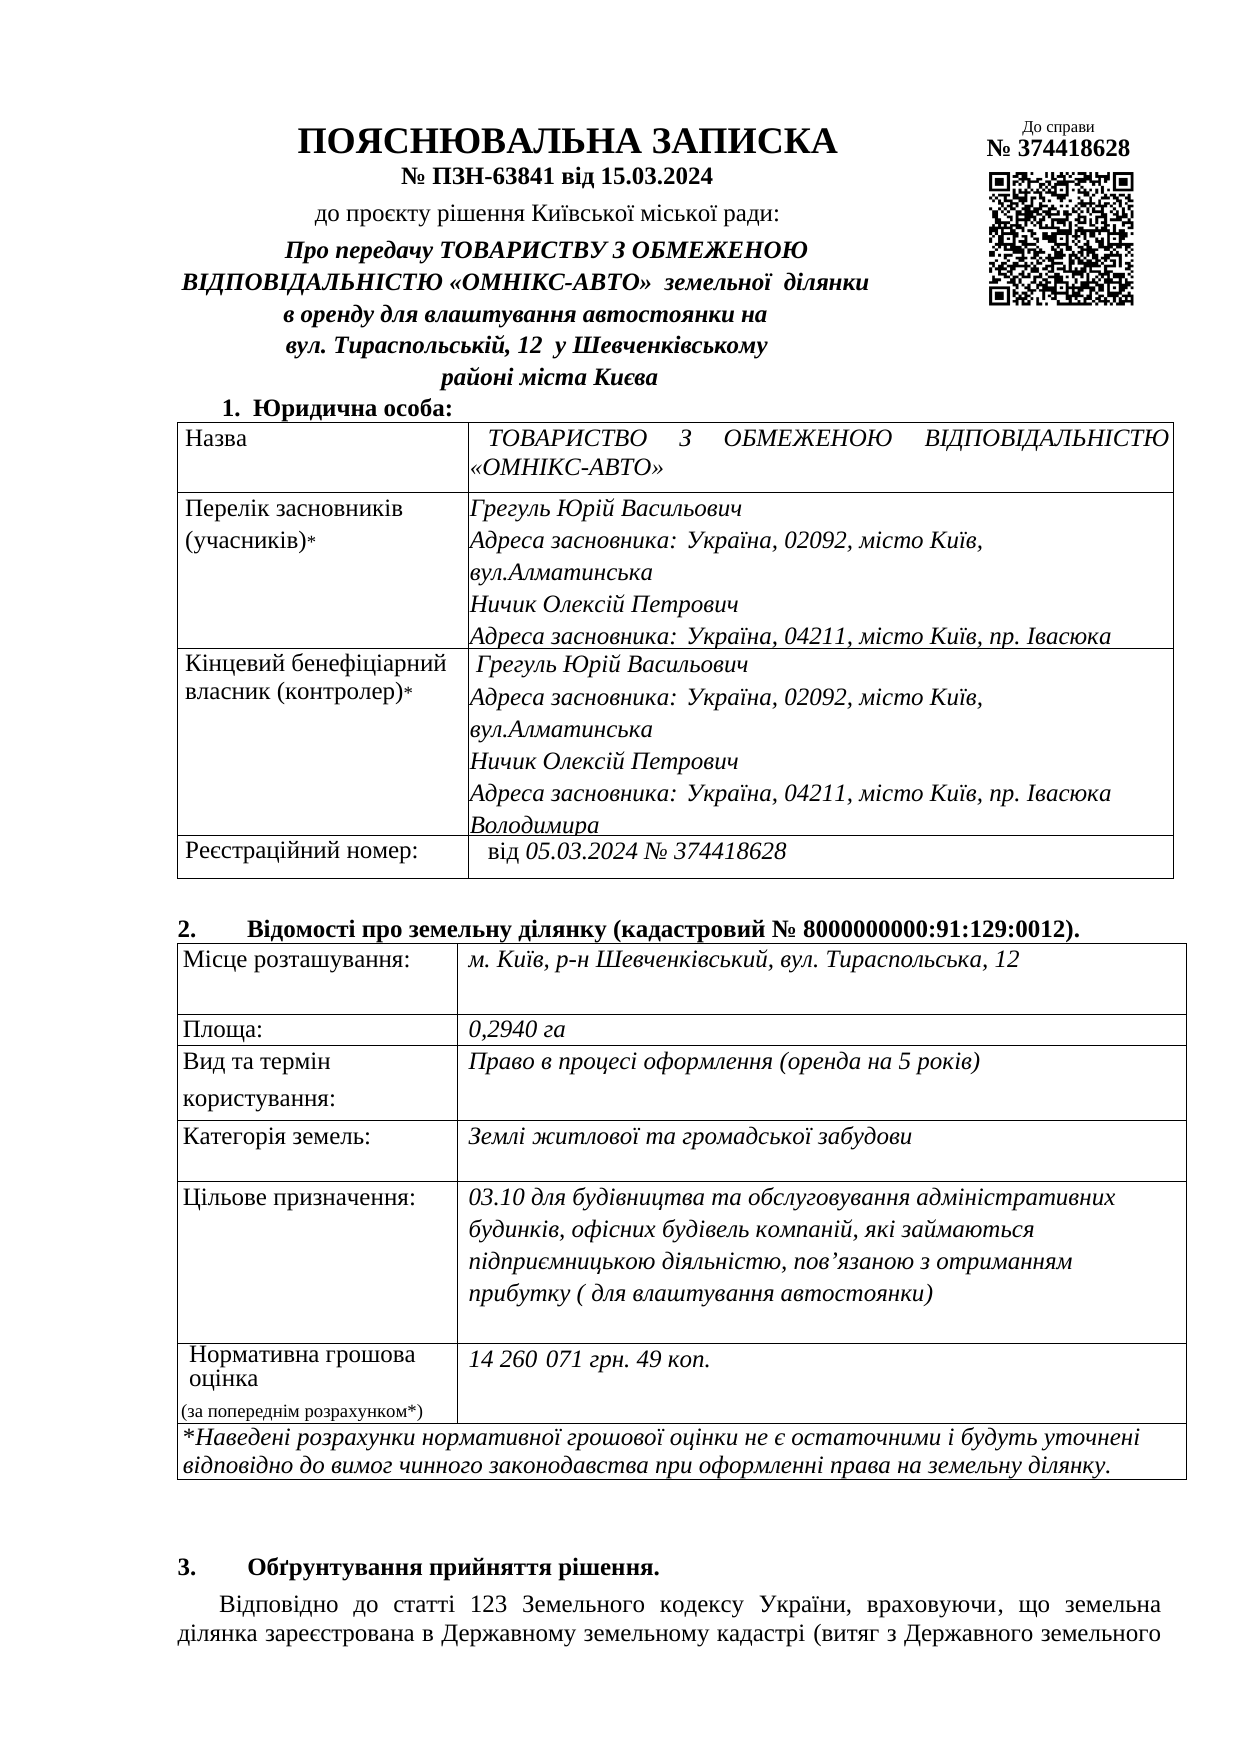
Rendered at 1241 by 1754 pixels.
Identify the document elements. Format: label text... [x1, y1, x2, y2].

text № ПЗН-63841 від 15.03.2024 [315, 161, 758, 190]
table_cell Вид та термін користування: [178, 1046, 457, 1120]
text ПОЯСНЮВАЛЬНА ЗАПИСКА [177, 118, 958, 161]
table_cell від 05.03.2024 № 374418628 [469, 836, 1173, 878]
table_cell Реєстраційний номер: [178, 836, 468, 878]
table_header Назва [178, 423, 468, 492]
table_header Місце розташування: [178, 944, 457, 1013]
table_cell Перелік засновників (учасників)* [178, 493, 468, 648]
table_cell 14 260 071 грн. 49 коп. [458, 1344, 1186, 1423]
table_cell Площа: [178, 1015, 457, 1045]
table_header м. Київ, р-н Шевченківський, вул. Тираспольська, 12 [458, 944, 1186, 1013]
table_cell Грегуль Юрій Васильович Адреса засновника: Україна, 02092, місто Київ, вул.Алматинська Ничик Олексій Петрович Адреса засновника: Україна, 04211, місто Київ, пр. Івасюка Володимира [469, 493, 1173, 648]
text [177, 1589, 1161, 1647]
list Юридична особа: [222, 393, 1161, 422]
list Обґрунтування прийняття рішення. [177, 1554, 1161, 1581]
table_cell Нормативна грошова оцінка (за попереднім розрахунком*) [178, 1344, 457, 1423]
table_cell Землі житлової та громадської забудови [458, 1121, 1186, 1181]
text районі міста Києва [177, 362, 876, 391]
table_cell 03.10 для будівництва та обслуговування адміністративних будинків, офісних будівель компаній, які займаються підприємницькою діяльністю, пов’язаною з отриманням прибутку ( для влаштування автостоянки) [458, 1182, 1186, 1343]
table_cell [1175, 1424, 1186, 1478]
text Про передачу ТОВАРИСТВУ З ОБМЕЖЕНОЮ ВІДПОВІДАЛЬНІСТЮ «ОМНІКС-АВТО» земельної ділянки в оренду для влаштування автостоянки на вул. Тираспольській, 12 у Шевченківському [177, 236, 876, 359]
table_cell Грегуль Юрій Васильович Адреса засновника: Україна, 02092, місто Київ, вул.Алматинська Ничик Олексій Петрович Адреса засновника: Україна, 04211, місто Київ, пр. Івасюка Володимира [469, 649, 1173, 835]
table_cell Право в процесі оформлення (оренда на 5 років) [458, 1046, 1186, 1120]
table_cell Категорія земель: [178, 1121, 457, 1181]
table_cell Цільове призначення: [178, 1182, 457, 1343]
list Відомості про земельну ділянку (кадастровий № 8000000000:91:129:0012). [177, 916, 1161, 943]
table_header ТОВАРИСТВО З ОБМЕЖЕНОЮ ВІДПОВІДАЛЬНІСТЮ «ОМНІКС-АВТО» [469, 423, 1173, 492]
text до проєкту рішення Київської міської ради: [177, 198, 876, 227]
table_cell Кінцевий бенефіціарний власник (контролер)* [178, 649, 468, 835]
table_cell 0,2940 га [458, 1015, 1186, 1045]
picture [977, 161, 1145, 316]
